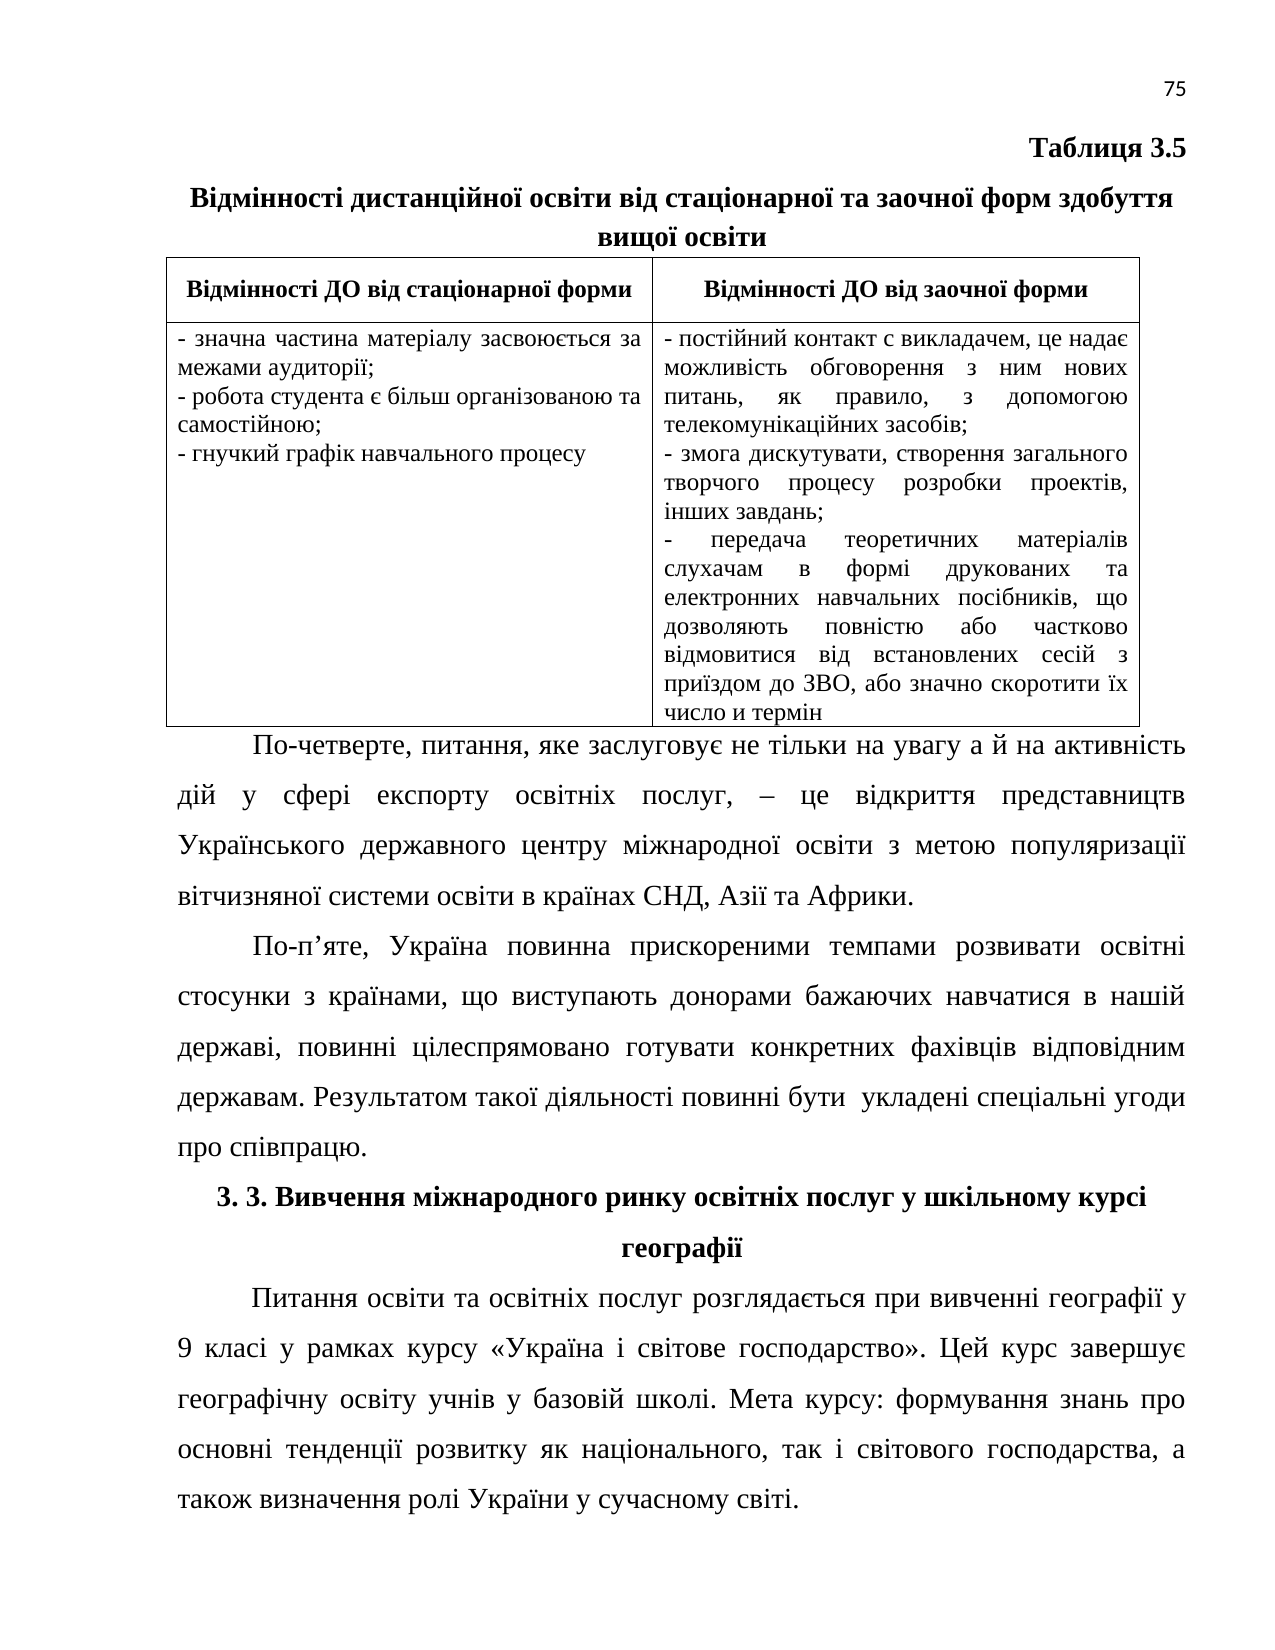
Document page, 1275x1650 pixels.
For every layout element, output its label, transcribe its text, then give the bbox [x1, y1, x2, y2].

text Відмінності дистанційної освіти від стаціонарної та заочної форм здобуття вищої освіти [177, 180, 1186, 252]
text По-четверте, питання, яке заслуговує не тільки на увагу а й на активність дій у сфері експорту освітніх послуг, – це відкриття представництв Українського державного центру міжнародної освіти з метою популяризації вітчизняної системи освіти в країнах СНД, Азії та Африки. [177, 727, 1186, 911]
table_header Відмінності ДО від заочної форми [653, 258, 1139, 322]
text Таблиця 3.5 [177, 130, 1186, 163]
table_header Відмінності ДО від стаціонарної форми [167, 258, 652, 322]
text Питання освіти та освітніх послуг розглядається при вивченні географії у 9 класі у рамках курсу «Україна і світове господарство». Цей курс завершує географічну освіту учнів у базовій школі. Мета курсу: формування знань про основні тенденції розвитку як національного, так і світового господарства, а також визначення ролі України у сучасному світі. [177, 1280, 1186, 1515]
text По-п’яте, Україна повинна прискореними темпами розвивати освітні стосунки з країнами, що виступають донорами бажаючих навчатися в нашій державі, повинні цілеспрямовано готувати конкретних фахівців відповідним державам. Результатом такої діяльності повинні бути укладені спеціальні угоди про співпрацю. [177, 928, 1186, 1163]
table_cell - значна частина матеріалу засвоюється за межами аудиторії; - робота студента є більш організованою та самостійною; - гнучкий графік навчального процесу [167, 323, 652, 726]
subtitle 3. 3. Вивчення міжнародного ринку освітніх послуг у шкільному курсі географії [177, 1179, 1186, 1263]
table_cell - постійний контакт с викладачем, це надає можливість обговорення з ним нових питань, як правило, з допомогою телекомунікаційних засобів; - змога дискутувати, створення загального творчого процесу розробки проектів, інших завдань; - передача теоретичних матеріалів слухачам в формі друкованих та електронних навчальних посібників, що дозволяють повністю або частково відмовитися від встановлених сесій з приїздом до ЗВО, або значно скоротити їх число и термін [653, 323, 1139, 726]
